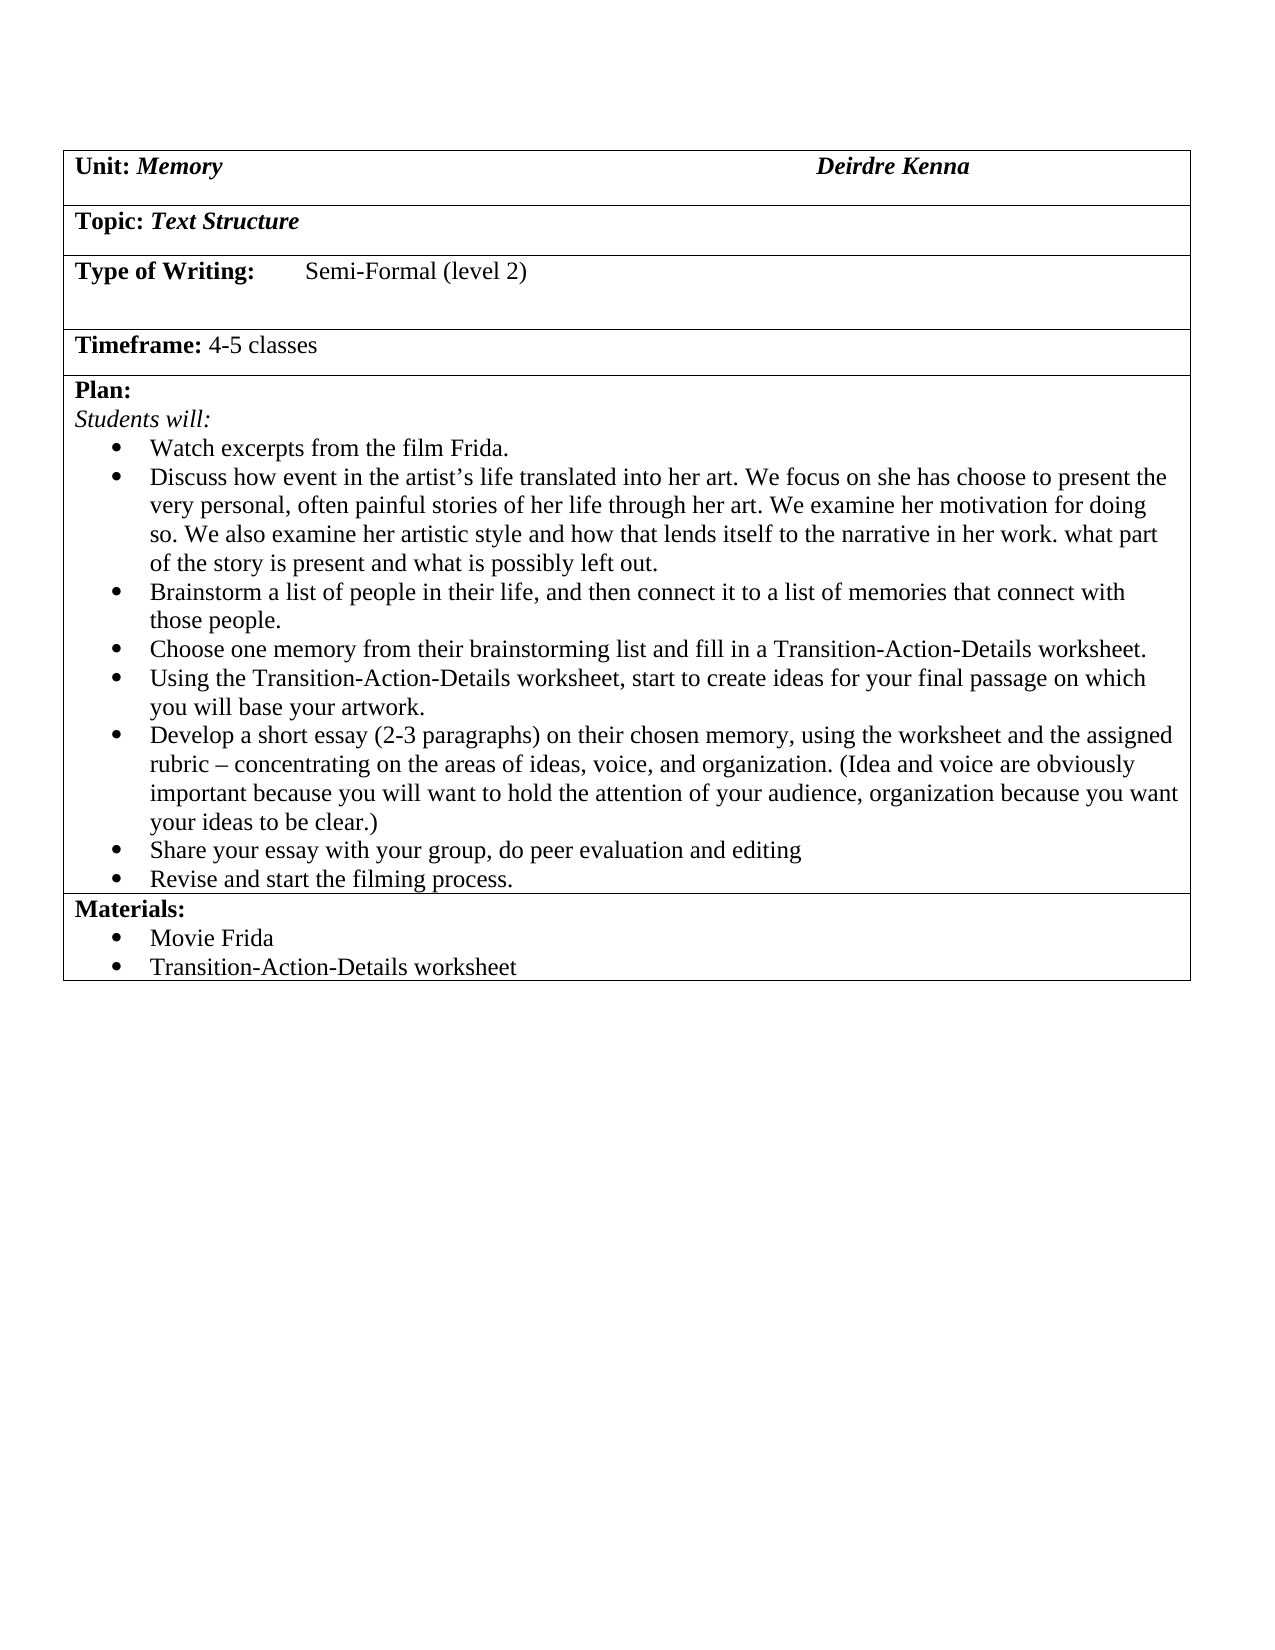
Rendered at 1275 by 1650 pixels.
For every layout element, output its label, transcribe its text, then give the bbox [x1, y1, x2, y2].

table_cell Materials: Movie Frida Transition-Action-Details worksheet [64, 894, 1190, 980]
table_header Unit: Memory Deirdre Kenna [64, 151, 1190, 205]
table_cell Topic: Text Structure [64, 206, 1190, 255]
table_cell Type of Writing: Semi-Formal (level 2) [64, 256, 1190, 329]
table_cell Timeframe: 4-5 classes [64, 330, 1190, 374]
table_cell Plan: Students will: Watch excerpts from the film Frida. Discuss how event in the artist’s life translated into her art. We focus on she has choose to present the very personal, often painful stories of her life through her art. We examine her motivation for doing so. We also examine her artistic style and how that lends itself to the narrative in her work. what part of the story is present and what is possibly left out. Brainstorm a list of people in their life, and then connect it to a list of memories that connect with those people. Choose one memory from their brainstorming list and fill in a Transition-Action-Details worksheet. Using the Transition-Action-Details worksheet, start to create ideas for your final passage on which you will base your artwork. Develop a short essay (2-3 paragraphs) on their chosen memory, using the worksheet and the assigned rubric – concentrating on the areas of ideas, voice, and organization. (Idea and voice are obviously important because you will want to hold the attention of your audience, organization because you want your ideas to be clear.) Share your essay with your group, do peer evaluation and editing Revise and start the filming process. [64, 376, 1190, 893]
